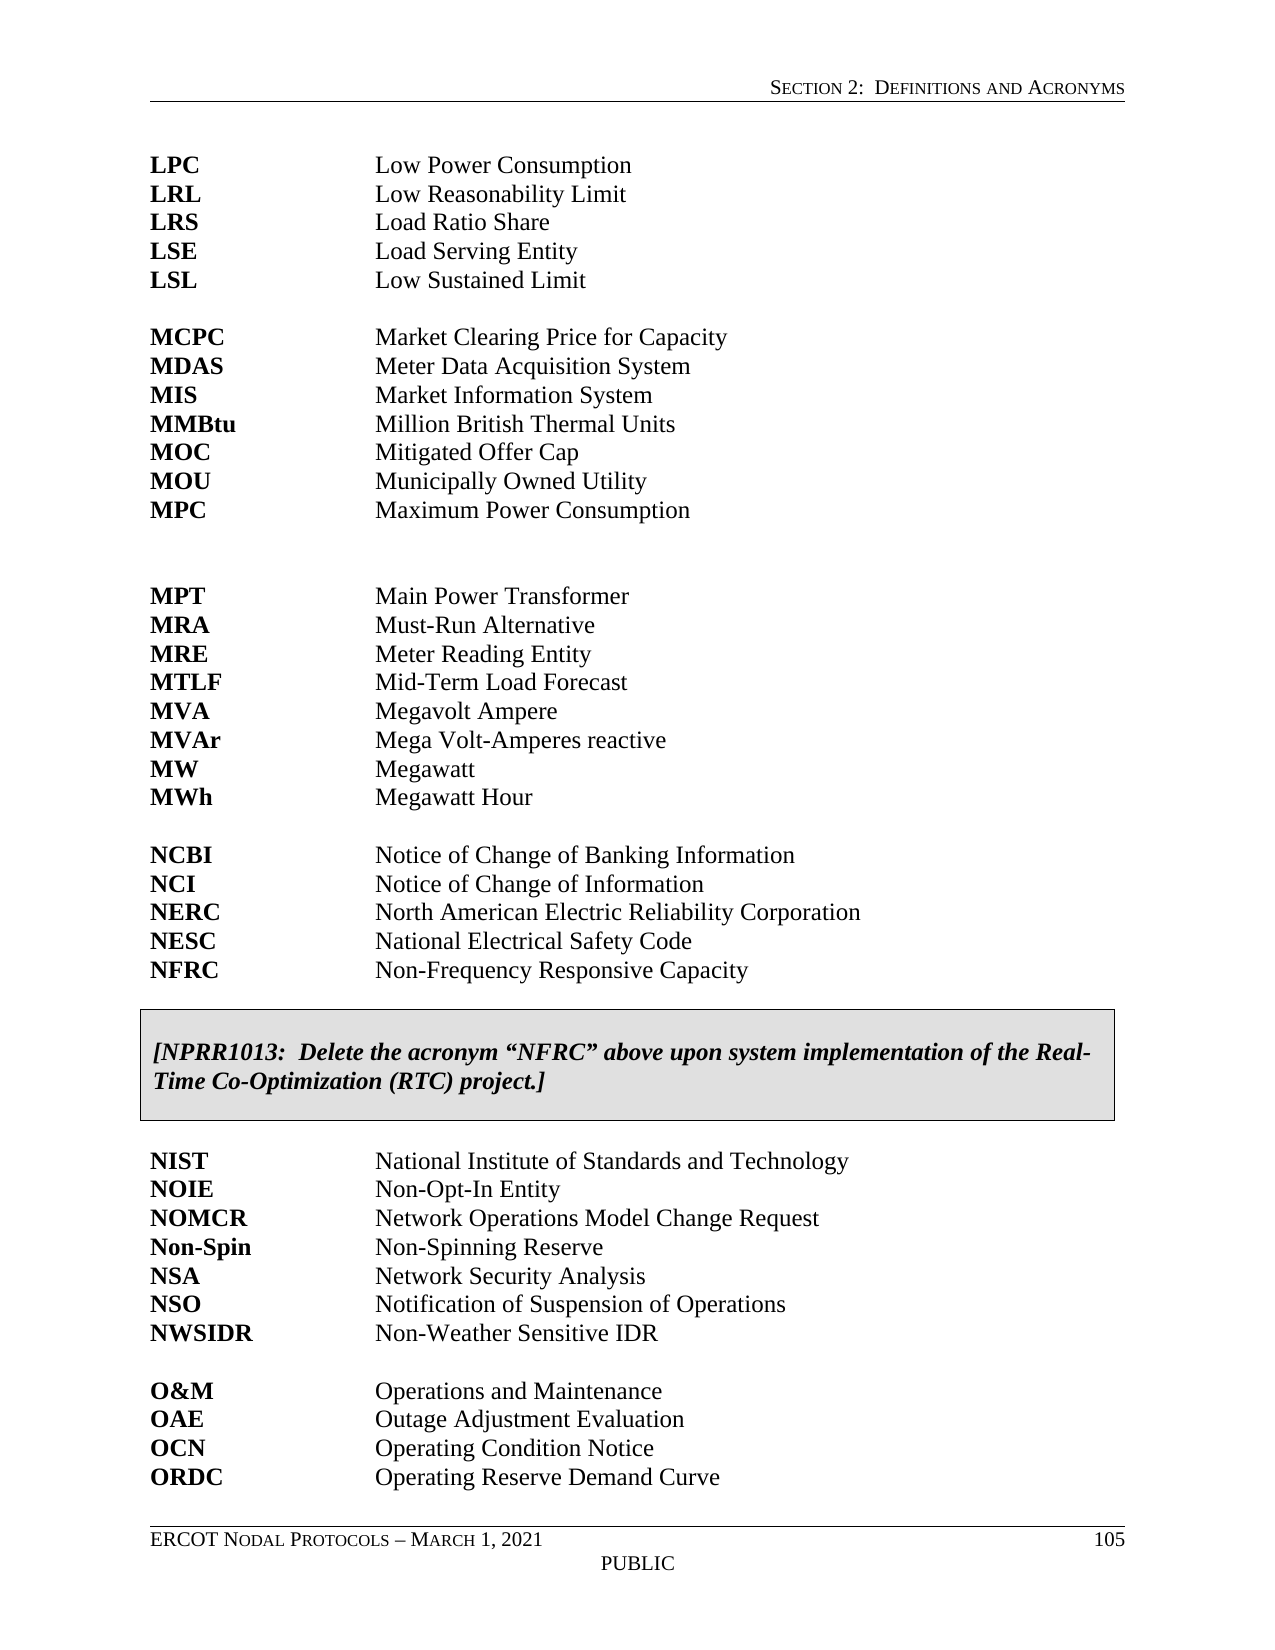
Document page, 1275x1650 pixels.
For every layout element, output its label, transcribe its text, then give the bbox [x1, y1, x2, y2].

text MPC Maximum Power Consumption [150, 495, 1125, 524]
text MWh Megawatt Hour [150, 782, 1125, 811]
text NERC North American Electric Reliability Corporation [150, 897, 1125, 926]
text NFRC Non-Frequency Responsive Capacity [150, 955, 1125, 984]
text MRA Must-Run Alternative [150, 610, 1125, 639]
text NSO Notification of Suspension of Operations [150, 1289, 1125, 1318]
text MOU Municipally Owned Utility [150, 466, 1125, 495]
text O&M Operations and Maintenance [150, 1376, 1125, 1404]
text NSA Network Security Analysis [150, 1261, 1125, 1289]
text NESC National Electrical Safety Code [150, 926, 1125, 955]
text MVAr Mega Volt-Amperes reactive [150, 725, 1125, 754]
table_header [NPRR1013: Delete the acronym “NFRC” above upon system implementation of the Real-Time Co-Optimization (RTC) project.] [141, 1010, 1114, 1120]
text Non-Spin Non-Spinning Reserve [150, 1232, 1125, 1261]
text LPC Low Power Consumption [150, 150, 1125, 179]
text LRS Load Ratio Share [150, 207, 1125, 236]
text MCPC Market Clearing Price for Capacity [150, 322, 1125, 351]
text MMBtu Million British Thermal Units [150, 409, 1125, 437]
text MDAS Meter Data Acquisition System [150, 351, 1125, 380]
text MRE Meter Reading Entity [150, 639, 1125, 667]
text MIS Market Information System [150, 380, 1125, 409]
text OCN Operating Condition Notice [150, 1433, 1125, 1462]
text MPT Main Power Transformer [150, 581, 1125, 610]
text NWSIDR Non-Weather Sensitive IDR [150, 1318, 1125, 1347]
text MVA Megavolt Ampere [150, 696, 1125, 725]
text LSE Load Serving Entity [150, 236, 1125, 265]
text OAE Outage Adjustment Evaluation [150, 1404, 1125, 1433]
text LRL Low Reasonability Limit [150, 179, 1125, 207]
text ORDC Operating Reserve Demand Curve [150, 1462, 1125, 1491]
text MOC Mitigated Offer Cap [150, 437, 1125, 466]
text MW Megawatt [150, 754, 1125, 782]
text NOIE Non-Opt-In Entity [150, 1174, 1125, 1203]
text NIST National Institute of Standards and Technology [150, 1146, 1125, 1174]
text MTLF Mid-Term Load Forecast [150, 667, 1125, 696]
text NCI Notice of Change of Information [150, 869, 1125, 897]
text NCBI Notice of Change of Banking Information [150, 840, 1125, 869]
text LSL Low Sustained Limit [150, 265, 1125, 294]
text NOMCR Network Operations Model Change Request [150, 1203, 1125, 1232]
